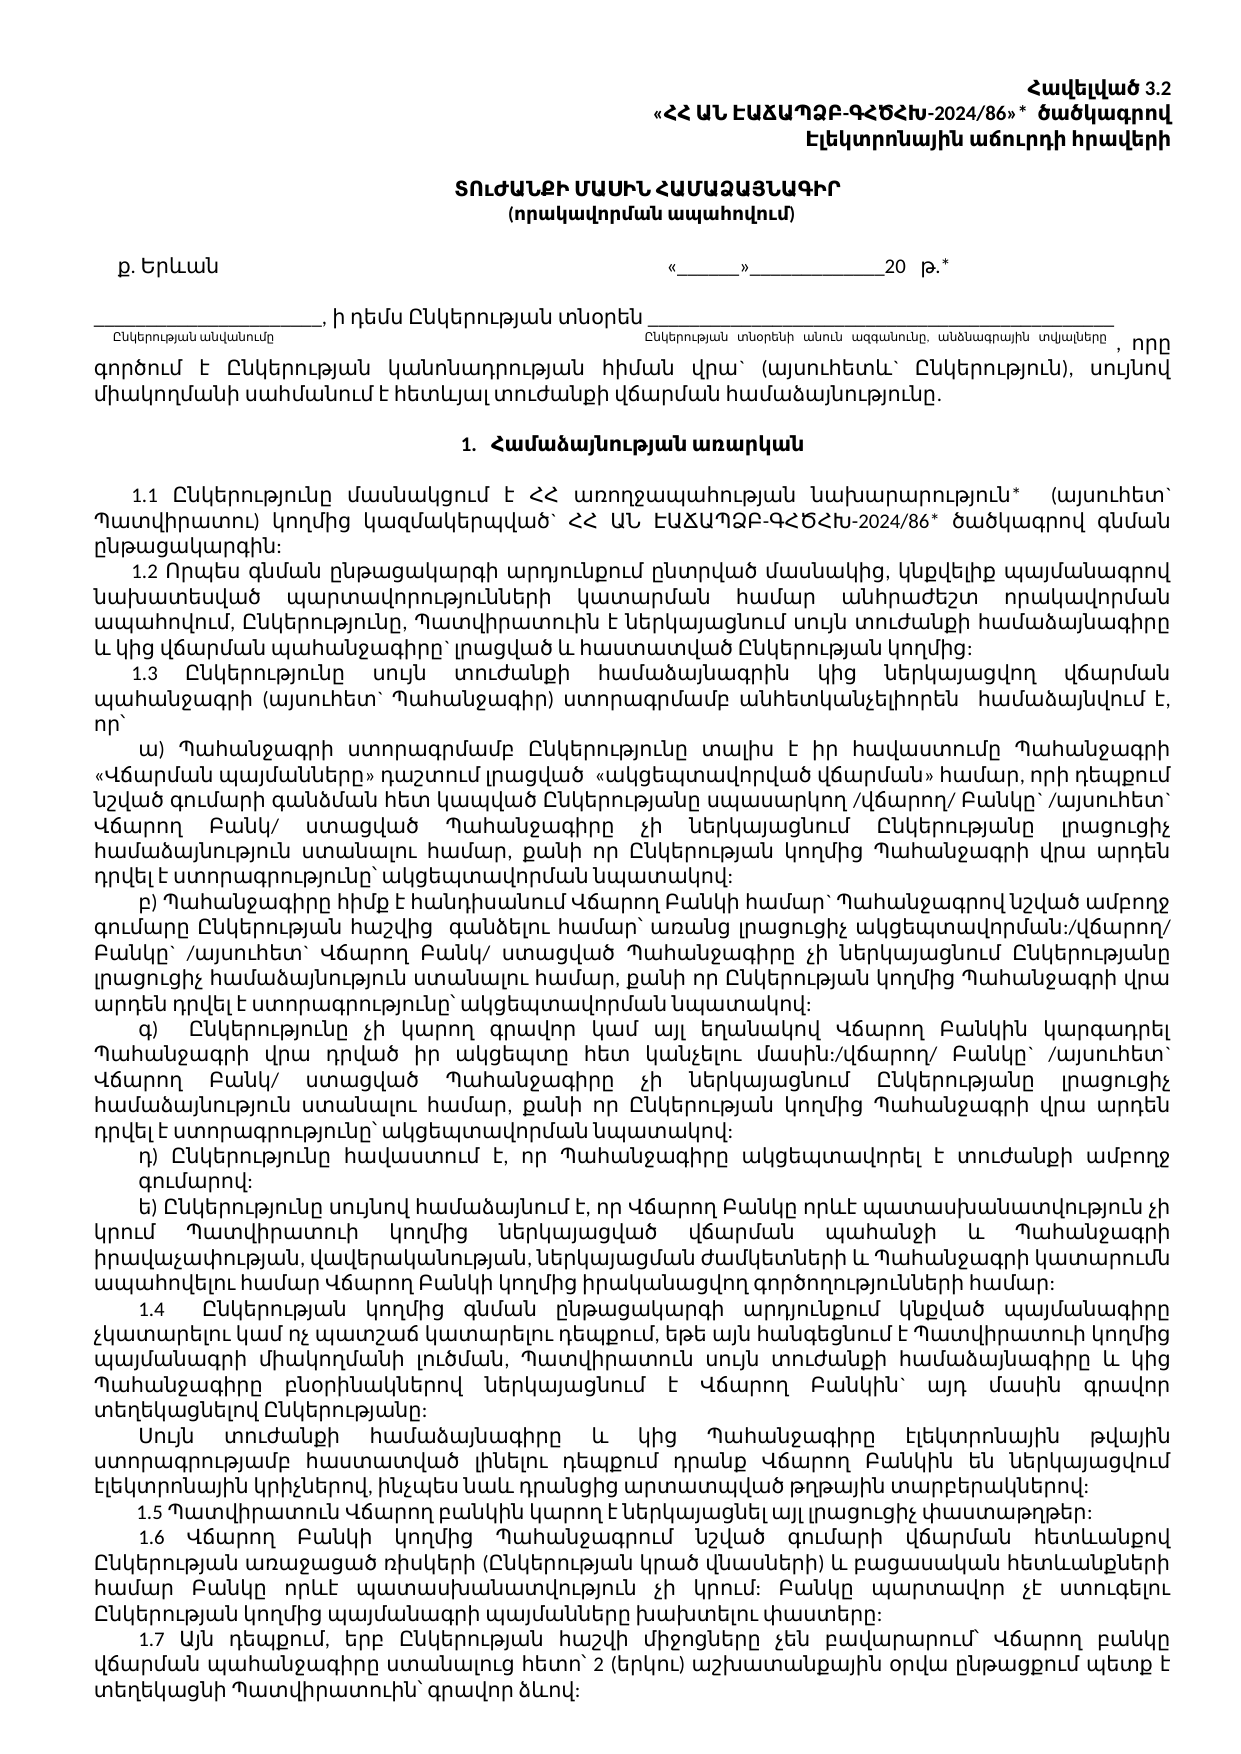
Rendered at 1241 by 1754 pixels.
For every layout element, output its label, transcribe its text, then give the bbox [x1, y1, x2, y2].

text 1.7 Այն դեպքում, երբ Ընկերության հաշվի միջոցները չեն բավարարում՝ Վճարող բանկը վճարման պահանջագիրը ստանալուց հետո՝ 2 (երկու) աշխատանքային օրվա ընթացքում պետք է տեղեկացնի Պատվիրատուին՝ գրավոր ձևով: [94, 1626, 1171, 1702]
text ք. Երևան «______»_____________20 թ.* [94, 254, 1171, 279]
text «ՀՀ ԱՆ ԷԱՃԱՊՁԲ-ԳՀԾՀԽ-2024/86»* ծածկագրով [94, 100, 1171, 126]
text գ) Ընկերությունը չի կարող գրավոր կամ այլ եղանակով Վճարող Բանկին կարգադրել Պահանջագրի վրա դրված իր ակցեպտը հետ կանչելու մասին:/վճարող/ Բանկը` /այսուհետ` Վճարող Բանկ/ ստացված Պահանջագիրը չի ներկայացնում Ընկերությանը լրացուցիչ համաձայնություն ստանալու համար, քանի որ Ընկերության կողմից Պահանջագրի վրա արդեն դրվել է ստորագրությունը՝ ակցեպտավորման նպատակով: [94, 1016, 1171, 1143]
text 1.6 Վճարող Բանկի կողմից Պահանջագրում նշված գումարի վճարման հետևանքով Ընկերության առաջացած ռիսկերի (Ընկերության կրած վնասների) և բացասական հետևանքների համար Բանկը որևէ պատասխանատվություն չի կրում: Բանկը պարտավոր չէ ստուգելու Ընկերության կողմից պայմանագրի պայմանները խախտելու փաստերը: [94, 1524, 1171, 1626]
text ՏՈւԺԱՆՔԻ ՄԱՍԻՆ ՀԱՄԱՁԱՅՆԱԳԻՐ [94, 177, 1171, 202]
text ______________________, ի դեմս Ընկերության տնօրեն _____________________________________________ [94, 304, 1171, 330]
text 1.3 Ընկերությունը սույն տուժանքի համաձայնագրին կից ներկայացվող վճարման պահանջագրի (այսուհետ` Պահանջագիր) ստորագրմամբ անհետկանչելիորեն համաձայնվում է, որ՝ [94, 660, 1171, 737]
text ա) Պահանջագրի ստորագրմամբ Ընկերությունը տալիս է իր հավաստումը Պահանջագրի «Վճարման պայմանները» դաշտում լրացված «ակցեպտավորված վճարման» համար, որի դեպքում նշված գումարի գանձման հետ կապված Ընկերությանը սպասարկող /վճարող/ Բանկը` /այսուհետ` Վճարող Բանկ/ ստացված Պահանջագիրը չի ներկայացնում Ընկերությանը լրացուցիչ համաձայնություն ստանալու համար, քանի որ Ընկերության կողմից Պահանջագրի վրա արդեն դրվել է ստորագրությունը՝ ակցեպտավորման նպատակով: [94, 737, 1171, 889]
text դ) Ընկերությունը հավաստում է, որ Պահանջագիրը ակցեպտավորել է տուժանքի ամբողջ գումարով: [138, 1143, 1171, 1194]
text Ընկերության անվանումը Ընկերության տնօրենի անուն ազգանունը, անձնագրային տվյալները , որը գործում է Ընկերության կանոնադրության հիման վրա` (այսուհետև` Ընկերություն), սույնով միակողմանի սահմանում է հետևյալ տուժանքի վճարման համաձայնությունը. [94, 330, 1171, 406]
text 1.2 Որպես գնման ընթացակարգի արդյունքում ընտրված մասնակից, կնքվելիք պայմանագրով նախատեսված պարտավորությունների կատարման համար անհրաժեշտ որակավորման ապահովում, Ընկերությունը, Պատվիրատուին է ներկայացնում սույն տուժանքի համաձայնագիրը և կից վճարման պահանջագիրը` լրացված և հաստատված Ընկերության կողմից: [94, 559, 1171, 660]
text Սույն տուժանքի համաձայնագիրը և կից Պահանջագիրը էլեկտրոնային թվային ստորագրությամբ հաստատված լինելու դեպքում դրանք Վճարող Բանկին են ներկայացվում էլեկտրոնային կրիչներով, ինչպես նաև դրանցից արտատպված թղթային տարբերակներով: [94, 1423, 1171, 1499]
text ե) Ընկերությունը սույնով համաձայնում է, որ Վճարող Բանկը որևէ պատասխանատվություն չի կրում Պատվիրատուի կողմից ներկայացված վճարման պահանջի և Պահանջագրի իրավաչափության, վավերականության, ներկայացման ժամկետների և Պահանջագրի կատարումն ապահովելու համար Վճարող Բանկի կողմից իրականացվող գործողությունների համար: [94, 1194, 1171, 1296]
text 1. Համաձայնության առարկան [94, 432, 1171, 457]
text Հավելված 3.2 [94, 75, 1171, 100]
text Էլեկտրոնային աճուրդի հրավերի [94, 126, 1171, 151]
text 1.5 Պատվիրատուն Վճարող բանկին կարող է ներկայացնել այլ լրացուցիչ փաստաթղթեր: [94, 1499, 1171, 1524]
text (որակավորման ապահովում) [94, 202, 1171, 225]
text 1.1 Ընկերությունը մասնակցում է ՀՀ առողջապահության նախարարություն* (այսուհետ` Պատվիրատու) կողմից կազմակերպված` ՀՀ ԱՆ ԷԱՃԱՊՁԲ-ԳՀԾՀԽ-2024/86* ծածկագրով գնման ընթացակարգին: [94, 482, 1171, 559]
text 1.4 Ընկերության կողմից գնման ընթացակարգի արդյունքում կնքված պայմանագիրը չկատարելու կամ ոչ պատշաճ կատարելու դեպքում, եթե այն հանգեցնում է Պատվիրատուի կողմից պայմանագրի միակողմանի լուծման, Պատվիրատուն սույն տուժանքի համաձայնագիրը և կից Պահանջագիրը բնօրինակներով ներկայացնում է Վճարող Բանկին` այդ մասին գրավոր տեղեկացնելով Ընկերությանը: [94, 1296, 1171, 1423]
text բ) Պահանջագիրը հիմք է հանդիսանում Վճարող Բանկի համար` Պահանջագրով նշված ամբողջ գումարը Ընկերության հաշվից գանձելու համար՝ առանց լրացուցիչ ակցեպտավորման:/վճարող/ Բանկը` /այսուհետ` Վճարող Բանկ/ ստացված Պահանջագիրը չի ներկայացնում Ընկերությանը լրացուցիչ համաձայնություն ստանալու համար, քանի որ Ընկերության կողմից Պահանջագրի վրա արդեն դրվել է ստորագրությունը՝ ակցեպտավորման նպատակով: [94, 889, 1171, 1016]
